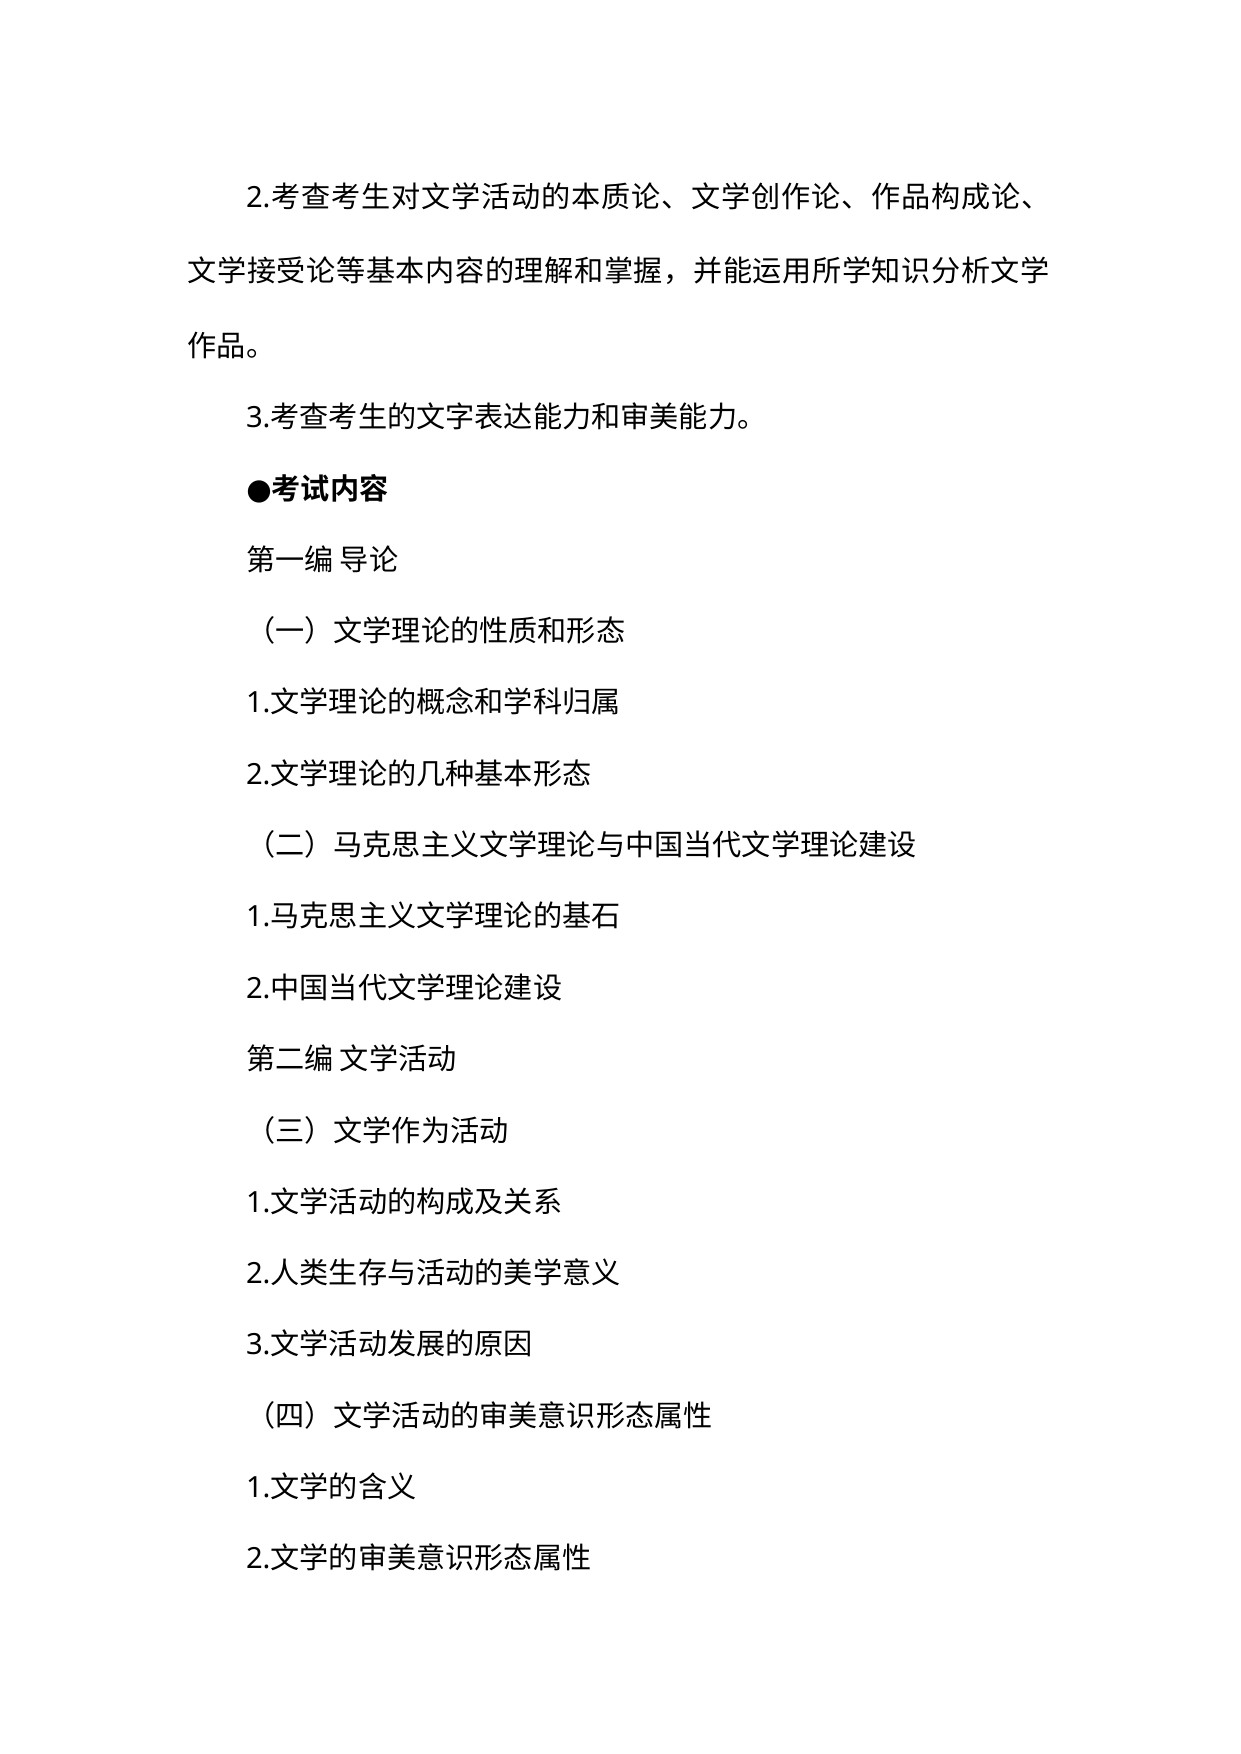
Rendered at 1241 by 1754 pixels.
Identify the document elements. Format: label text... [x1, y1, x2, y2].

text 3.文学活动发展的原因 [187, 1310, 1053, 1375]
text （二）马克思主义文学理论与中国当代文学理论建设 [187, 811, 1053, 876]
text 第二编 文学活动 [187, 1024, 1053, 1089]
text ●考试内容 [187, 454, 1053, 519]
text 2.文学理论的几种基本形态 [187, 739, 1053, 804]
text 2.中国当代文学理论建设 [187, 953, 1053, 1018]
text 2.人类生存与活动的美学意义 [187, 1238, 1053, 1303]
text 1.文学的含义 [187, 1452, 1053, 1517]
text 第一编 导论 [187, 525, 1053, 590]
text 2.文学的审美意识形态属性 [187, 1524, 1053, 1589]
text （一）文学理论的性质和形态 [187, 597, 1053, 662]
text 1.文学活动的构成及关系 [187, 1167, 1053, 1232]
text （三）文学作为活动 [187, 1096, 1053, 1161]
text 3.考查考生的文字表达能力和审美能力。 [187, 383, 1053, 448]
text （四）文学活动的审美意识形态属性 [187, 1381, 1053, 1446]
text 1.文学理论的概念和学科归属 [187, 668, 1053, 733]
text 1.马克思主义文学理论的基石 [187, 882, 1053, 947]
text 2.考查考生对文学活动的本质论、文学创作论、作品构成论、文学接受论等基本内容的理解和掌握，并能运用所学知识分析文学作品。 [187, 162, 1053, 376]
